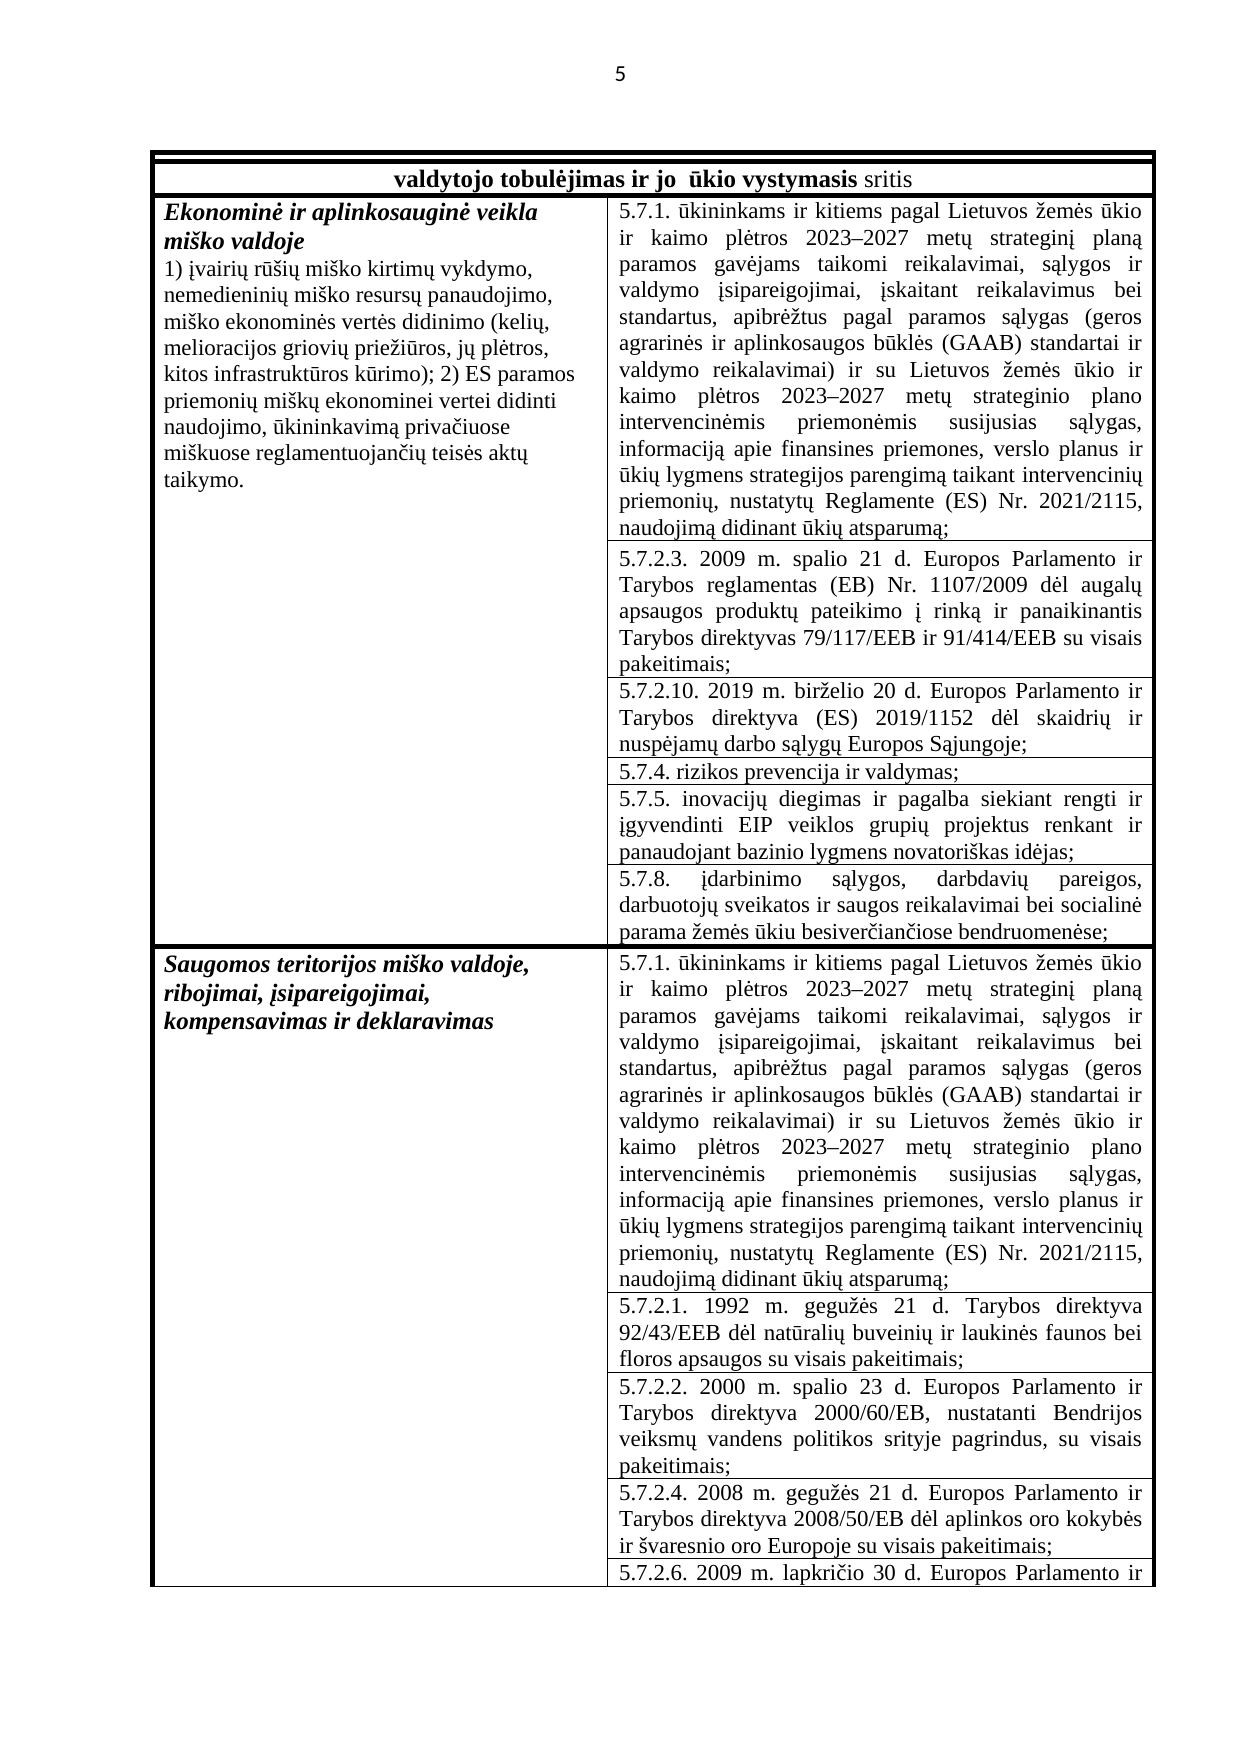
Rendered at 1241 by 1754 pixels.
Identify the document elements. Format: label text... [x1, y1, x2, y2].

table_cell Saugomos teritorijos miško valdoje, ribojimai, įsipareigojimai, kompensavimas ir deklaravimas [155, 949, 607, 1586]
table_cell 5.7.4. rizikos prevencija ir valdymas; [608, 758, 1152, 784]
table_cell 5.7.2.2. 2000 m. spalio 23 d. Europos Parlamento ir Tarybos direktyva 2000/60/EB, nustatanti Bendrijos veiksmų vandens politikos srityje pagrindus, su visais pakeitimais; [608, 1373, 1152, 1478]
table_cell 5.7.2.10. 2019 m. birželio 20 d. Europos Parlamento ir Tarybos direktyva (ES) 2019/1152 dėl skaidrių ir nuspėjamų darbo sąlygų Europos Sąjungoje; [608, 678, 1152, 757]
table_cell 5.7.2.4. 2008 m. gegužės 21 d. Europos Parlamento ir Tarybos direktyva 2008/50/EB dėl aplinkos oro kokybės ir švaresnio oro Europoje su visais pakeitimais; [608, 1479, 1152, 1558]
table_cell 5.7.2.1. 1992 m. gegužės 21 d. Tarybos direktyva 92/43/EEB dėl natūralių buveinių ir laukinės faunos bei floros apsaugos su visais pakeitimais; [608, 1293, 1152, 1372]
table_cell 5.7.8. įdarbinimo sąlygos, darbdavių pareigos, darbuotojų sveikatos ir saugos reikalavimai bei socialinė parama žemės ūkiu besiverčiančiose bendruomenėse; [608, 865, 1152, 944]
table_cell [608, 1559, 1152, 1586]
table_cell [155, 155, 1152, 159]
table_cell Ekonominė ir aplinkosauginė veikla miško valdoje 1) įvairių rūšių miško kirtimų vykdymo, nemedieninių miško resursų panaudojimo, miško ekonominės vertės didinimo (kelių, melioracijos griovių priežiūros, jų plėtros, kitos infrastruktūros kūrimo); 2) ES paramos priemonių miškų ekonominei vertei didinti naudojimo, ūkininkavimą privačiuose miškuose reglamentuojančių teisės aktų taikymo. [155, 198, 607, 944]
table_cell 5.7.2.3. 2009 m. spalio 21 d. Europos Parlamento ir Tarybos reglamentas (EB) Nr. 1107/2009 dėl augalų apsaugos produktų pateikimo į rinką ir panaikinantis Tarybos direktyvas 79/117/EEB ir 91/414/EEB su visais pakeitimais; [608, 541, 1152, 677]
table_cell 5.7.5. inovacijų diegimas ir pagalba siekiant rengti ir įgyvendinti EIP veiklos grupių projektus renkant ir panaudojant bazinio lygmens novatoriškas idėjas; [608, 785, 1152, 864]
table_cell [155, 164, 1152, 193]
